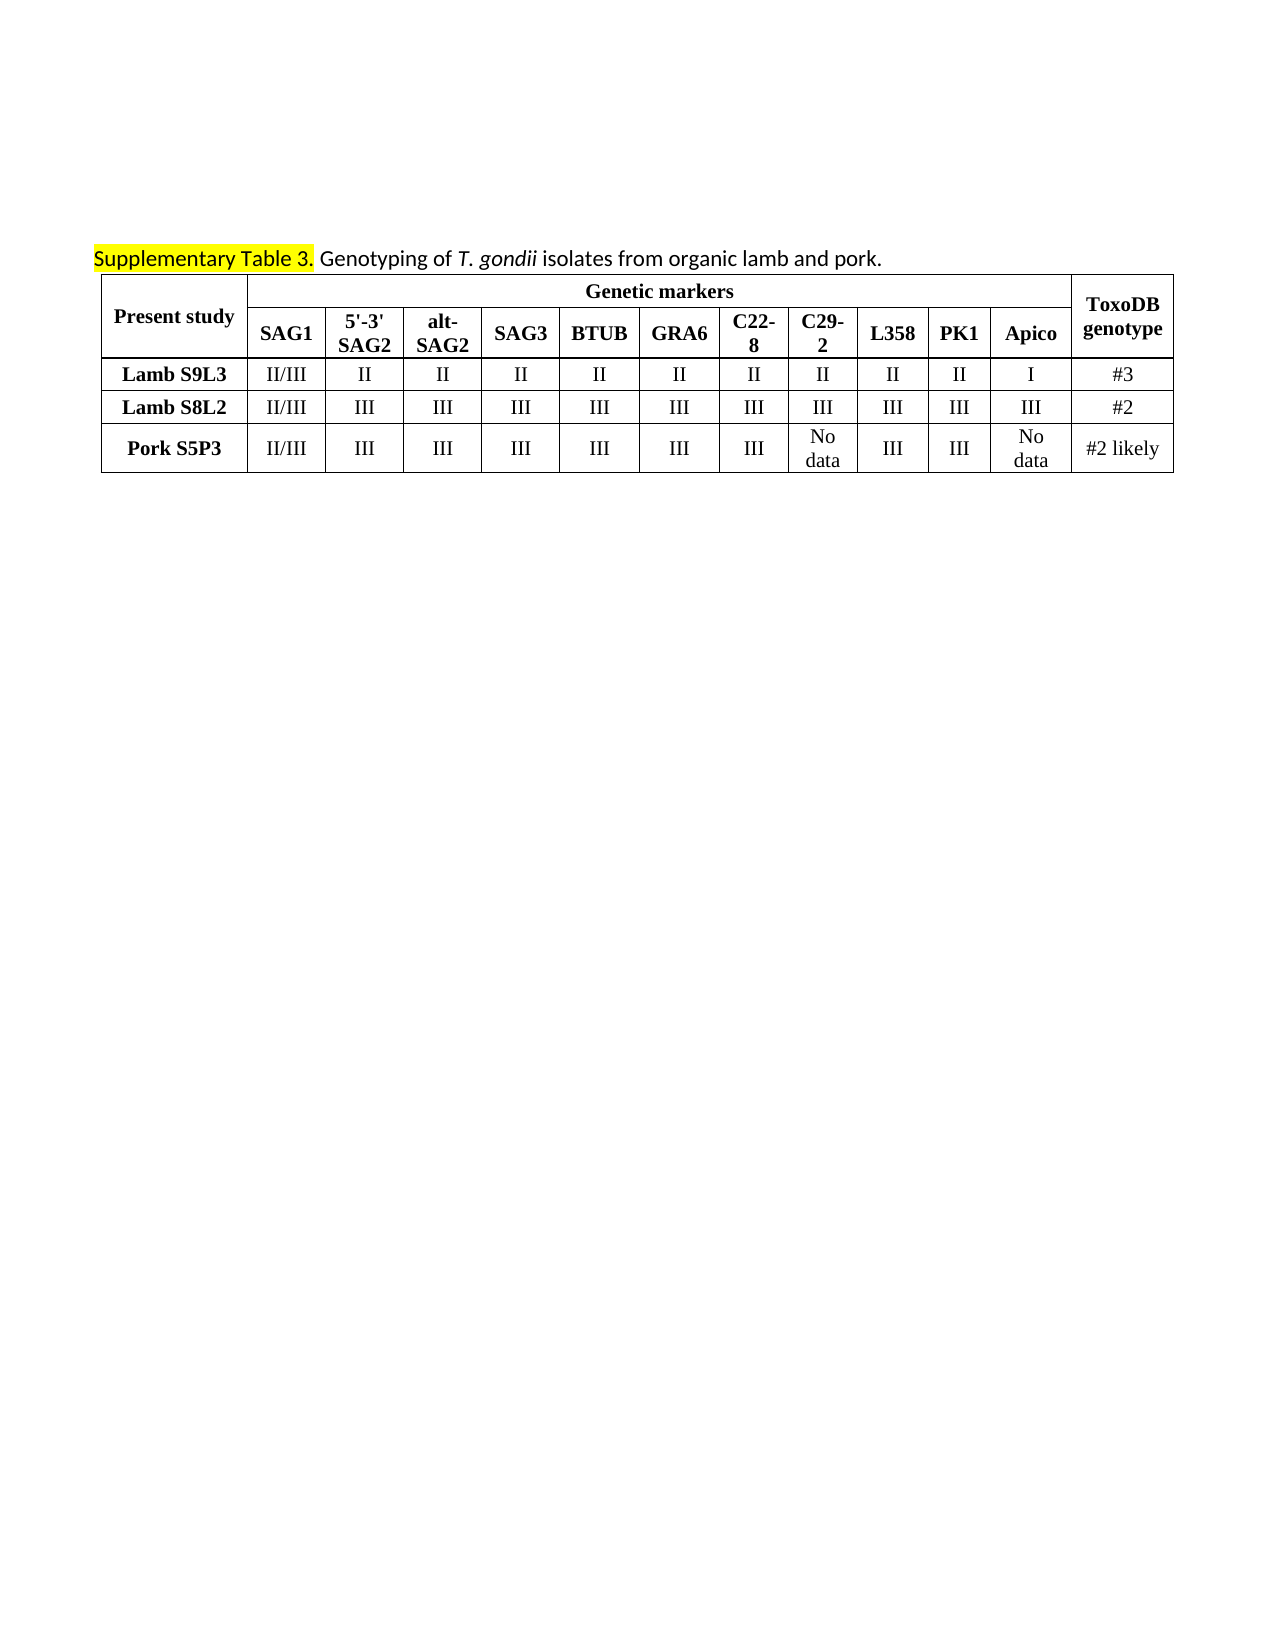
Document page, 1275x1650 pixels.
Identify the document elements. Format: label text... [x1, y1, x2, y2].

table_cell III [404, 391, 481, 423]
table_cell III [482, 424, 559, 472]
table_cell II [404, 359, 481, 390]
table_cell C29-2 [789, 308, 857, 357]
table_cell No data [991, 424, 1071, 472]
table_header Present study [102, 275, 247, 357]
table_cell II [789, 359, 857, 390]
table_cell BTUB [560, 308, 639, 357]
table_cell II [640, 359, 719, 390]
text Supplementary Table 3. Genotyping of T. gondii isolates from organic lamb and pork. [314, 244, 1125, 272]
table_cell III [404, 424, 481, 472]
table_cell #2 likely [1072, 424, 1173, 472]
table_cell I [991, 359, 1071, 390]
table_cell SAG3 [482, 308, 559, 357]
table_cell II/III [248, 359, 325, 390]
table_cell II [560, 359, 639, 390]
table_cell II [720, 359, 788, 390]
table_cell #2 [1072, 391, 1173, 423]
table_cell III [482, 391, 559, 423]
table_cell III [326, 424, 403, 472]
table_cell III [640, 424, 719, 472]
table_cell No data [789, 424, 857, 472]
table_cell II [482, 359, 559, 390]
table_cell SAG1 [248, 308, 325, 357]
table_cell L358 [858, 308, 928, 357]
table_cell III [720, 391, 788, 423]
table_header Genetic markers [248, 275, 1071, 307]
table_cell III [858, 424, 928, 472]
table_cell III [720, 424, 788, 472]
table_cell III [929, 391, 990, 423]
table_cell Lamb S9L3 [102, 359, 247, 390]
table_cell Lamb S8L2 [102, 391, 247, 423]
table_cell C22-8 [720, 308, 788, 357]
table_cell GRA6 [640, 308, 719, 357]
table_cell III [326, 391, 403, 423]
table_cell III [640, 391, 719, 423]
table_cell II/III [248, 391, 325, 423]
table_cell II [326, 359, 403, 390]
table_cell 5'-3' SAG2 [326, 308, 403, 357]
table_cell II [929, 359, 990, 390]
table_cell III [789, 391, 857, 423]
table_cell Apico [991, 308, 1071, 357]
table_cell III [560, 424, 639, 472]
table_cell Pork S5P3 [102, 424, 247, 472]
table_cell #3 [1072, 359, 1173, 390]
table_cell II [858, 359, 928, 390]
table_cell alt-SAG2 [404, 308, 481, 357]
table_cell PK1 [929, 308, 990, 357]
table_cell III [929, 424, 990, 472]
table_header ToxoDB genotype [1072, 275, 1173, 357]
table_cell III [858, 391, 928, 423]
table_cell II/III [248, 424, 325, 472]
table_cell III [560, 391, 639, 423]
table_cell III [991, 391, 1071, 423]
